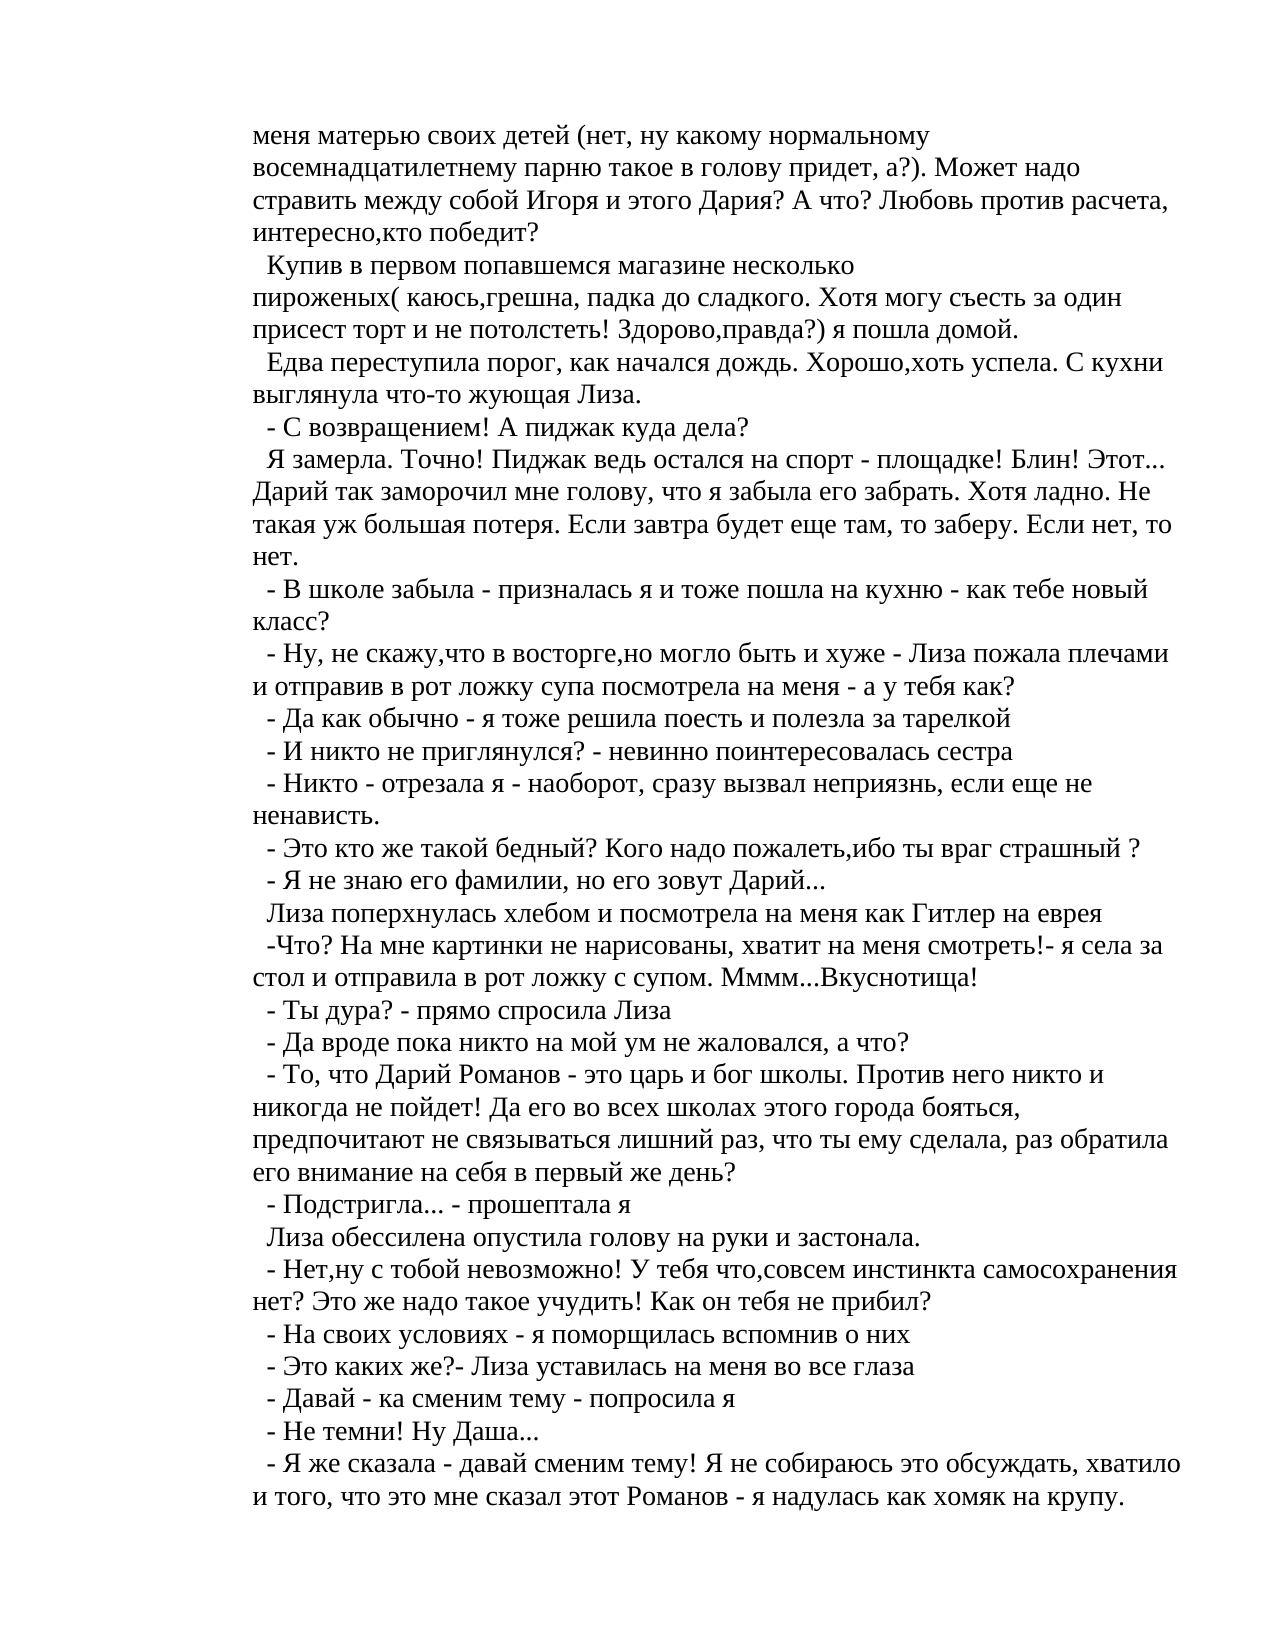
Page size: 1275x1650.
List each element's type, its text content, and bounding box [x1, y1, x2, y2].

text - Нет,ну с тобой невозможно! У тебя что,совсем инстинкта самосохранения нет? Это же надо такое учудить! Как он тебя не прибил? [252, 1252, 1186, 1317]
text - Это кто же такой бедный? Кого надо пожалеть,ибо ты враг страшный ? [252, 831, 1186, 863]
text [252, 1446, 1186, 1511]
text Едва переступила порог, как начался дождь. Хорошо,хоть успела. С кухни выглянула что-то жующая Лиза. [252, 345, 1186, 410]
text - Да вроде пока никто на мой ум не жаловался, а что? [252, 1025, 1186, 1058]
text - И никто не приглянулся? - невинно поинтересовалась сестра [252, 734, 1186, 766]
text Купив в первом попавшемся магазине несколько пироженых( каюсь,грешна, падка до сладкого. Хотя могу съесть за один присест торт и не потолстеть! Здорово,правда?) я пошла домой. [252, 248, 1186, 345]
text - Никто - отрезала я - наоборот, сразу вызвал неприязнь, если еще не ненависть. [252, 766, 1186, 831]
text - То, что Дарий Романов - это царь и бог школы. Против него никто и никогда не пойдет! Да его во всех школах этого города бояться, предпочитают не связываться лишний раз, что ты ему сделала, раз обратила его внимание на себя в первый же день? [252, 1058, 1186, 1187]
text - Не темни! Ну Даша... [252, 1414, 1186, 1446]
text - Ты дура? - прямо спросила Лиза [252, 993, 1186, 1025]
text - В школе забыла - призналась я и тоже пошла на кухню - как тебе новый класс? [252, 572, 1186, 636]
text Я замерла. Точно! Пиджак ведь остался на спорт - площадке! Блин! Этот... Дарий так заморочил мне голову, что я забыла его забрать. Хотя ладно. Не такая уж большая потеря. Если завтра будет еще там, то заберу. Если нет, то нет. [252, 442, 1186, 572]
text - Давай - ка сменим тему - попросила я [252, 1382, 1186, 1414]
text - Подстригла... - прошептала я [252, 1187, 1186, 1219]
text - Ну, не скажу,что в восторге,но могло быть и хуже - Лиза пожала плечами и отправив в рот ложку супа посмотрела на меня - а у тебя как? [252, 636, 1186, 701]
text Лиза обессилена опустила голову на руки и застонала. [252, 1219, 1186, 1252]
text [252, 118, 1186, 248]
text - С возвращением! А пиджак куда дела? [252, 410, 1186, 442]
text - Это каких же?- Лиза уставилась на меня во все глаза [252, 1349, 1186, 1382]
text Лиза поперхнулась хлебом и посмотрела на меня как Гитлер на еврея [252, 896, 1186, 928]
text -Что? На мне картинки не нарисованы, хватит на меня смотреть!- я села за стол и отправила в рот ложку с супом. Мммм...Вкуснотища! [252, 928, 1186, 993]
text - Да как обычно - я тоже решила поесть и полезла за тарелкой [252, 701, 1186, 734]
text - Я не знаю его фамилии, но его зовут Дарий... [252, 863, 1186, 896]
text - На своих условиях - я поморщилась вспомнив о них [252, 1317, 1186, 1349]
